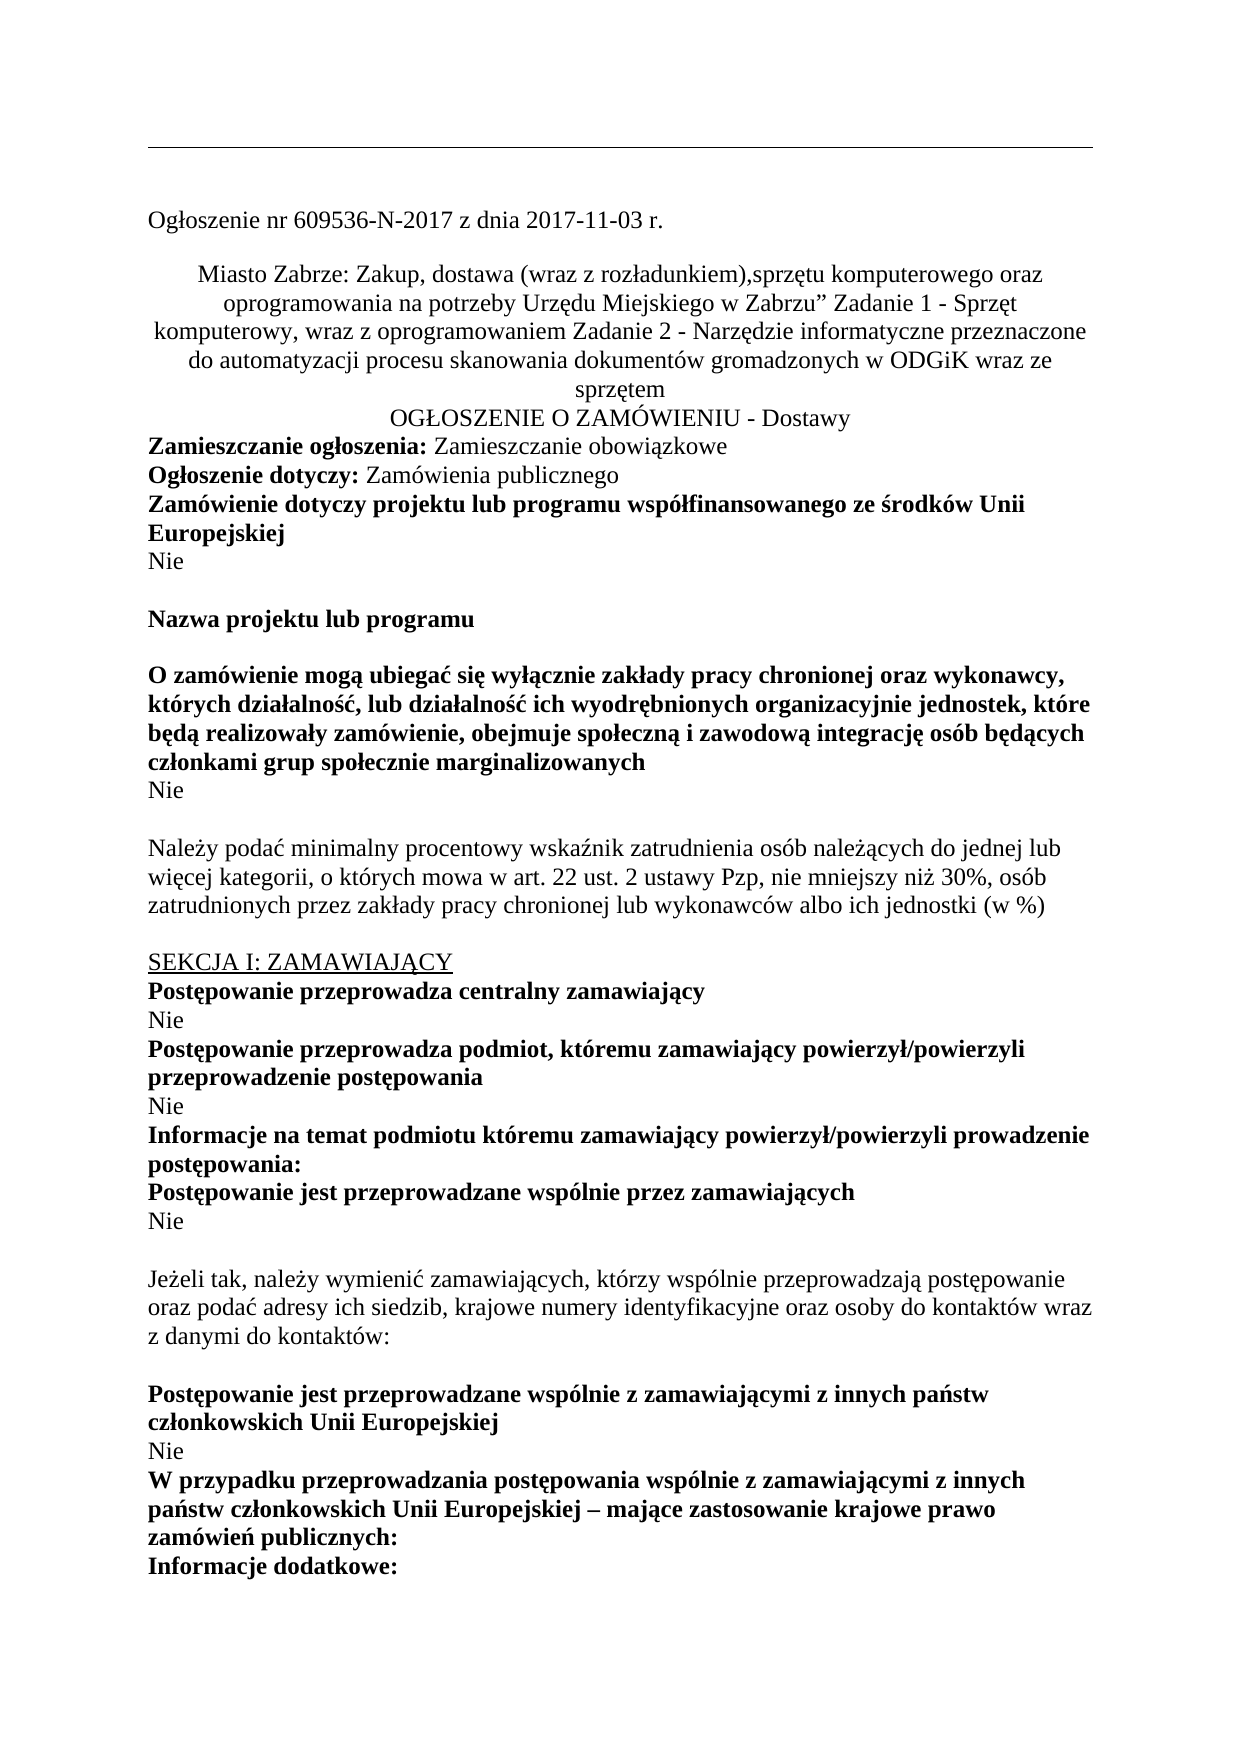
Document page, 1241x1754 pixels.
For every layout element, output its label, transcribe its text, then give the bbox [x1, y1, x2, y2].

text Jeżeli tak, należy wymienić zamawiających, którzy wspólnie przeprowadzają postępowanie oraz podać adresy ich siedzib, krajowe numery identyfikacyjne oraz osoby do kontaktów wraz z danymi do kontaktów: Postępowanie jest przeprowadzane wspólnie z zamawiającymi z innych państw członkowskich Unii Europejskiej [148, 1235, 1093, 1436]
text Zamieszczanie ogłoszenia: Zamieszczanie obowiązkowe [148, 431, 1093, 460]
text Nie [148, 1206, 1093, 1235]
text Nie [148, 1091, 1093, 1120]
text Zamówienie dotyczy projektu lub programu współfinansowanego ze środków Unii Europejskiej [148, 489, 1093, 546]
text SEKCJA I: ZAMAWIAJĄCY [148, 947, 1093, 976]
text Miasto Zabrze: Zakup, dostawa (wraz z rozładunkiem),sprzętu komputerowego oraz oprogramowania na potrzeby Urzędu Miejskiego w Zabrzu” Zadanie 1 - Sprzęt komputerowy, wraz z oprogramowaniem Zadanie 2 - Narzędzie informatyczne przeznaczone do automatyzacji procesu skanowania dokumentów gromadzonych w ODGiK wraz ze sprzętem OGŁOSZENIE O ZAMÓWIENIU - Dostawy [148, 259, 1093, 431]
text Postępowanie przeprowadza podmiot, któremu zamawiający powierzył/powierzyli przeprowadzenie postępowania [148, 1034, 1093, 1091]
text Nie [148, 546, 1093, 575]
text O zamówienie mogą ubiegać się wyłącznie zakłady pracy chronionej oraz wykonawcy, których działalność, lub działalność ich wyodrębnionych organizacyjnie jednostek, które będą realizowały zamówienie, obejmuje społeczną i zawodową integrację osób będących członkami grup społecznie marginalizowanych [148, 661, 1093, 776]
text Nazwa projektu lub programu [148, 575, 1093, 661]
text Należy podać minimalny procentowy wskaźnik zatrudnienia osób należących do jednej lub więcej kategorii, o których mowa w art. 22 ust. 2 ustawy Pzp, nie mniejszy niż 30%, osób zatrudnionych przez zakłady pracy chronionej lub wykonawców albo ich jednostki (w %) [148, 804, 1093, 947]
text W przypadku przeprowadzania postępowania wspólnie z zamawiającymi z innych państw członkowskich Unii Europejskiej – mające zastosowanie krajowe prawo zamówień publicznych: Informacje dodatkowe: [148, 1465, 1093, 1580]
text Nie [148, 776, 1093, 804]
text Nie [148, 1436, 1093, 1465]
text Postępowanie przeprowadza centralny zamawiający [148, 976, 1093, 1005]
text Ogłoszenie nr 609536-N-2017 z dnia 2017-11-03 r. [148, 148, 1093, 234]
text Nie [148, 1005, 1093, 1034]
text Informacje na temat podmiotu któremu zamawiający powierzył/powierzyli prowadzenie postępowania: Postępowanie jest przeprowadzane wspólnie przez zamawiających [148, 1120, 1093, 1206]
text Ogłoszenie dotyczy: Zamówienia publicznego [148, 460, 1093, 489]
